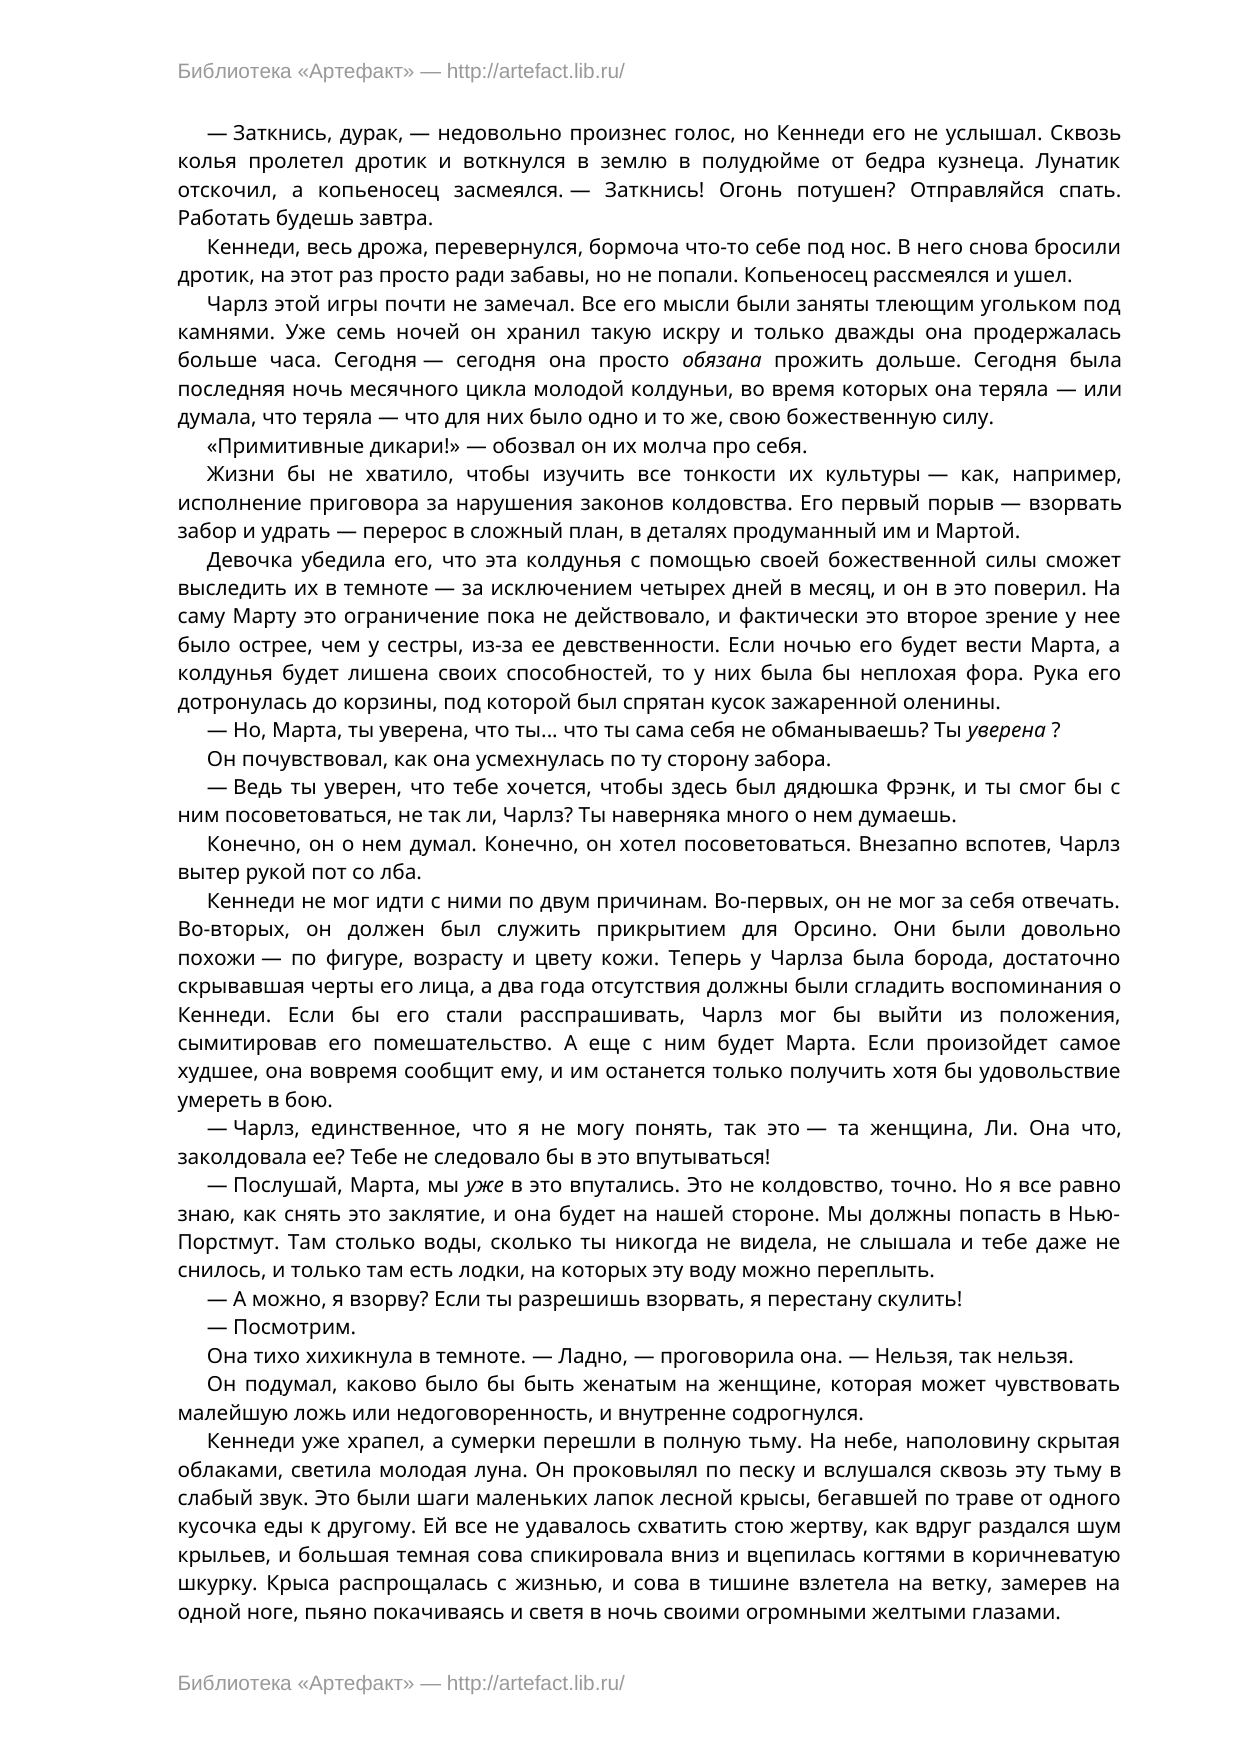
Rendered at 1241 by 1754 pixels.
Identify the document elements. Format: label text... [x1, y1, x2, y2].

text — А можно, я взорву? Если ты разрешишь взорвать, я перестану скулить! [177, 1284, 1122, 1312]
text Он подумал, каково было бы быть женатым на женщине, которая может чувствовать малейшую ложь или недоговоренность, и внутренне содрогнулся. [177, 1369, 1122, 1426]
text — Но, Марта, ты уверена, что ты... что ты сама себя не обманываешь? Ты уверена ? [177, 715, 1122, 744]
text Она тихо хихикнула в темноте. — Ладно, — проговорила она. — Нельзя, так нельзя. [177, 1341, 1122, 1369]
text Жизни бы не хватило, чтобы изучить все тонкости их культуры — как, например, исполнение приговора за нарушения законов колдовства. Его первый порыв — взорвать забор и удрать — перерос в сложный план, в деталях продуманный им и Мартой. [177, 459, 1122, 545]
text Кеннеди уже храпел, а сумерки перешли в полную тьму. На небе, наполовину скрытая облаками, светила молодая луна. Он проковылял по песку и вслушался сквозь эту тьму в слабый звук. Это были шаги маленьких лапок лесной крысы, бегавшей по траве от одного кусочка еды к другому. Ей все не удавалось схватить стою жертву, как вдруг раздался шум крыльев, и большая темная сова спикировала вниз и вцепилась когтями в коричневатую шкурку. Крыса распрощалась с жизнью, и сова в тишине взлетела на ветку, замерев на одной ноге, пьяно покачиваясь и светя в ночь своими огромными желтыми глазами. [177, 1426, 1122, 1625]
text — Чарлз, единственное, что я не могу понять, так это — та женщина, Ли. Она что, заколдовала ее? Тебе не следовало бы в это впутываться! [177, 1113, 1122, 1170]
text — Ведь ты уверен, что тебе хочется, чтобы здесь был дядюшка Фрэнк, и ты смог бы с ним посоветоваться, не так ли, Чарлз? Ты наверняка много о нем думаешь. [177, 772, 1122, 829]
text Конечно, он о нем думал. Конечно, он хотел посоветоваться. Внезапно вспотев, Чарлз вытер рукой пот со лба. [177, 829, 1122, 886]
text Кеннеди, весь дрожа, перевернулся, бормоча что-то себе под нос. В него снова бросили дротик, на этот раз просто ради забавы, но не попали. Копьеносец рассмеялся и ушел. [177, 232, 1122, 289]
text «Примитивные дикари!» — обозвал он их молча про себя. [177, 431, 1122, 459]
text — Заткнись, дурак, — недовольно произнес голос, но Кеннеди его не услышал. Сквозь колья пролетел дротик и воткнулся в землю в полудюйме от бедра кузнеца. Лунатик отскочил, а копьеносец засмеялся. — Заткнись! Огонь потушен? Отправляйся спать. Работать будешь завтра. [177, 118, 1122, 232]
text Он почувствовал, как она усмехнулась по ту сторону забора. [177, 744, 1122, 772]
text Кеннеди не мог идти с ними по двум причинам. Во-первых, он не мог за себя отвечать. Во-вторых, он должен был служить прикрытием для Орсино. Они были довольно похожи — по фигуре, возрасту и цвету кожи. Теперь у Чарлза была борода, достаточно скрывавшая черты его лица, а два года отсутствия должны были сгладить воспоминания о Кеннеди. Если бы его стали расспрашивать, Чарлз мог бы выйти из положения, сымитировав его помешательство. А еще с ним будет Марта. Если произойдет самое худшее, она вовремя сообщит ему, и им останется только получить хотя бы удовольствие умереть в бою. [177, 886, 1122, 1113]
text — Послушай, Марта, мы уже в это впутались. Это не колдовство, точно. Но я все равно знаю, как снять это заклятие, и она будет на нашей стороне. Мы должны попасть в Нью-Порстмут. Там столько воды, сколько ты никогда не видела, не слышала и тебе даже не снилось, и только там есть лодки, на которых эту воду можно переплыть. [177, 1170, 1122, 1284]
text Чарлз этой игры почти не замечал. Все его мысли были заняты тлеющим угольком под камнями. Уже семь ночей он хранил такую искру и только дважды она продержалась больше часа. Сегодня — сегодня она просто обязана прожить дольше. Сегодня была последняя ночь месячного цикла молодой колдуньи, во время которых она теряла — или думала, что теряла — что для них было одно и то же, свою божественную силу. [177, 289, 1122, 431]
text — Посмотрим. [177, 1312, 1122, 1341]
text Девочка убедила его, что эта колдунья с помощью своей божественной силы сможет выследить их в темноте — за исключением четырех дней в месяц, и он в это поверил. На саму Марту это ограничение пока не действовало, и фактически это второе зрение у нее было острее, чем у сестры, из-за ее девственности. Если ночью его будет вести Марта, а колдунья будет лишена своих способностей, то у них была бы неплохая фора. Рука его дотронулась до корзины, под которой был спрятан кусок зажаренной оленины. [177, 545, 1122, 715]
